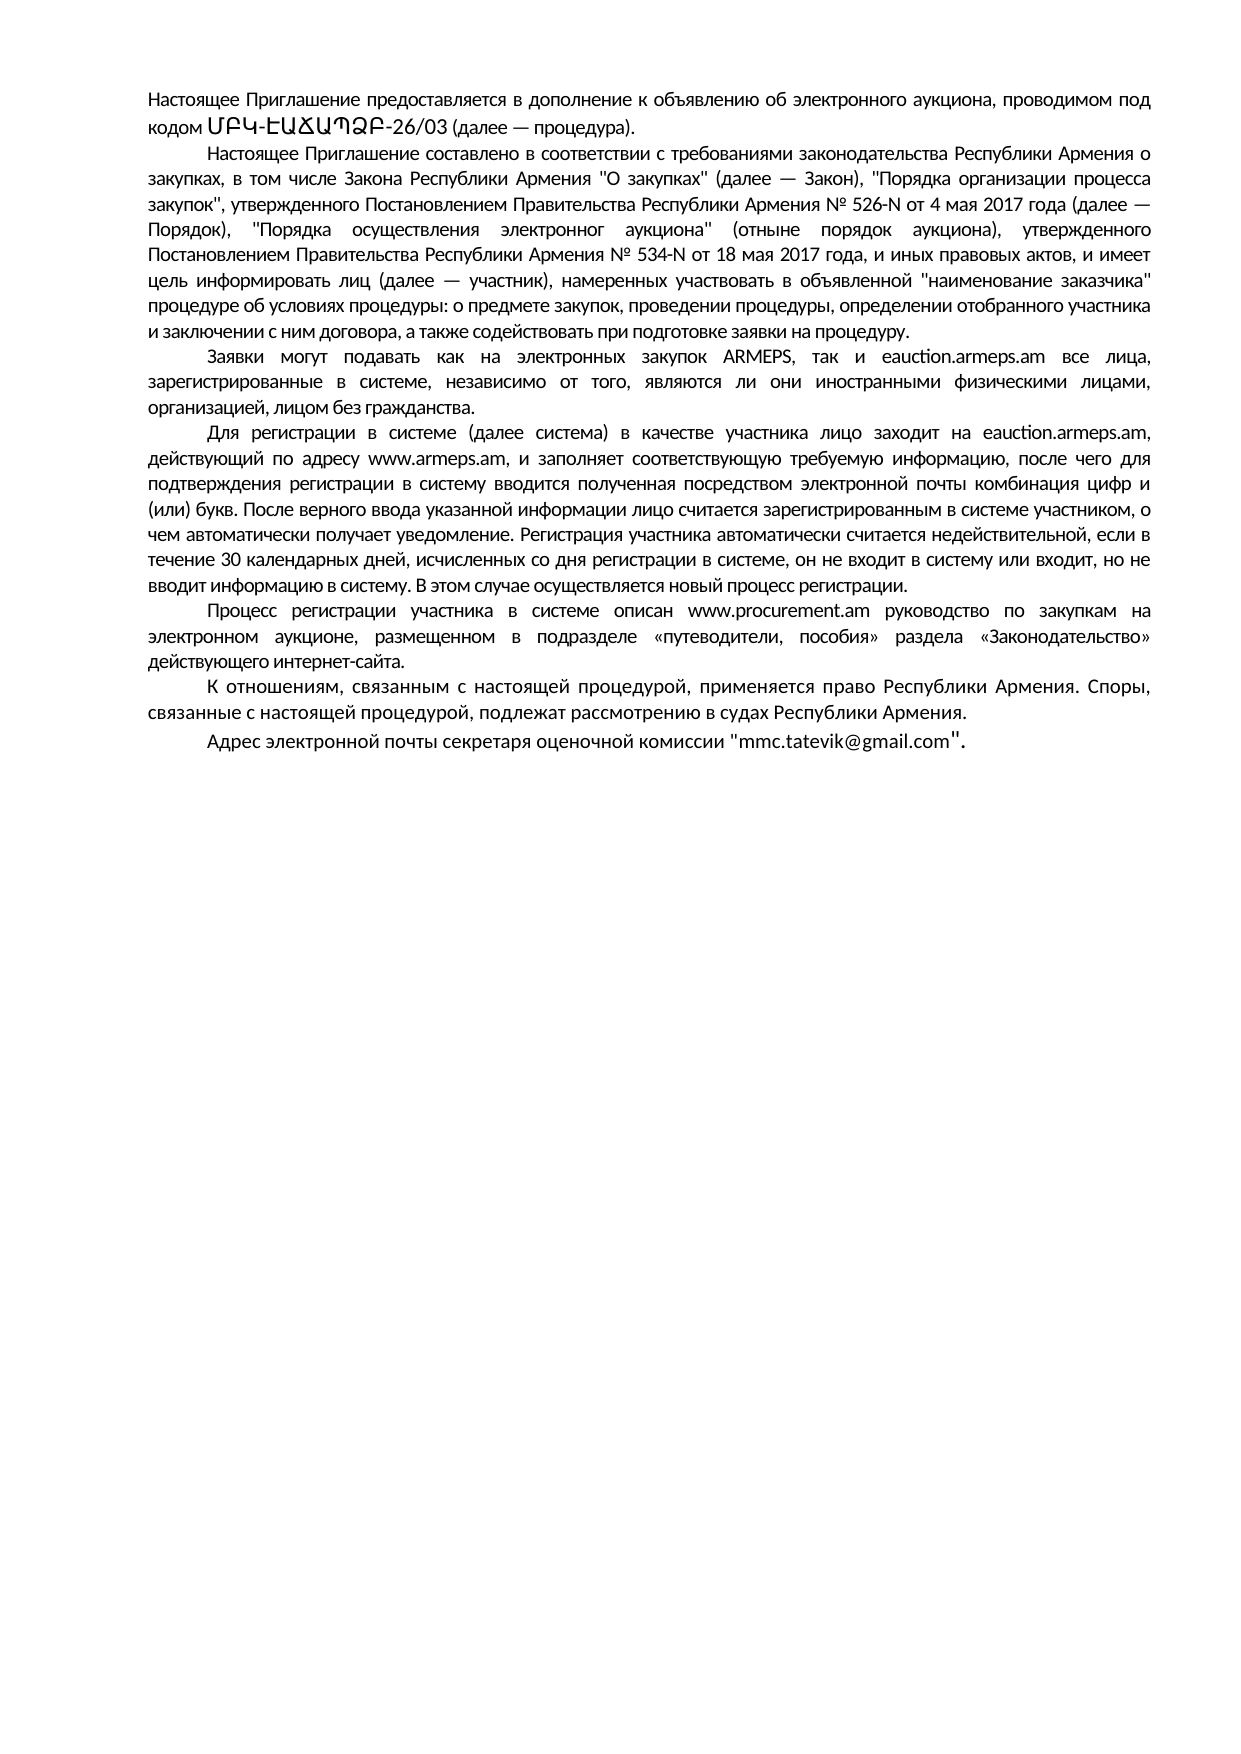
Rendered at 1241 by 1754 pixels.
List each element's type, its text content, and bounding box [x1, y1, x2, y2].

text Адрес электронной почты секретаря оценочной комиссии "mmc.tatevik@gmail.com". [148, 724, 1152, 755]
text Настоящее Приглашение составлено в соответствии с требованиями законодательства Республики Армения о закупках, в том числе Закона Республики Армения "О закупках" (далее — Закон), "Порядка организации процесса закупок", утвержденного Постановлением Правительства Республики Армения № 526-N от 4 мая 2017 года (далее — Порядок), "Порядка осуществления электронног аукциона" (отныне порядок аукциона), утвержденного Постановлением Правительства Республики Армения № 534-N от 18 мая 2017 года, и иных правовых актов, и имеет цель информировать лиц (далее — участник), намеренных участвовать в объявленной "наименование заказчика" процедуре об условиях процедуры: о предмете закупок, проведении процедуры, определении отобранного участника и заключении с ним договора, а также содействовать при подготовке заявки на процедуру. [148, 140, 1152, 343]
text Настоящее Приглашение предоставляется в дополнение к объявлению об электронного аукциона, проводимом под кодом ՄԲԿ-ԷԱՃԱՊՁԲ-26/03 (далее — процедура). [148, 86, 1152, 140]
text К отношениям, связанным с настоящей процедурой, применяется право Республики Армения. Споры, связанные с настоящей процедурой, подлежат рассмотрению в судах Республики Армения. [148, 674, 1152, 724]
text Для регистрации в системе (далее система) в качестве участника лицо заходит на eauction.armeps.am, действующий по адресу www.armeps.am, и заполняет соответствующую требуемую информацию, после чего для подтверждения регистрации в систему вводится полученная посредством электронной почты комбинация цифр и (или) букв. После верного ввода указанной информации лицо считается зарегистрированным в системе участником, о чем автоматически получает уведомление. Регистрация участника автоматически считается недействительной, если в течение 30 календарных дней, исчисленных со дня регистрации в системе, он не входит в систему или входит, но не вводит информацию в систему. В этом случае осуществляется новый процесс регистрации. [148, 419, 1152, 597]
text Заявки могут подавать как на электронных закупок ARMEPS, так и eauction.armeps.am все лица, зарегистрированные в системе, независимо от того, являются ли они иностранными физическими лицами, организацией, лицом без гражданства. [148, 343, 1152, 419]
text Процесс регистрации участника в системе описан www.procurement.am руководство по закупкам на электронном аукционе, размещенном в подразделе «путеводители, пособия» раздела «Законодательство» действующего интернет-сайта. [148, 597, 1152, 674]
